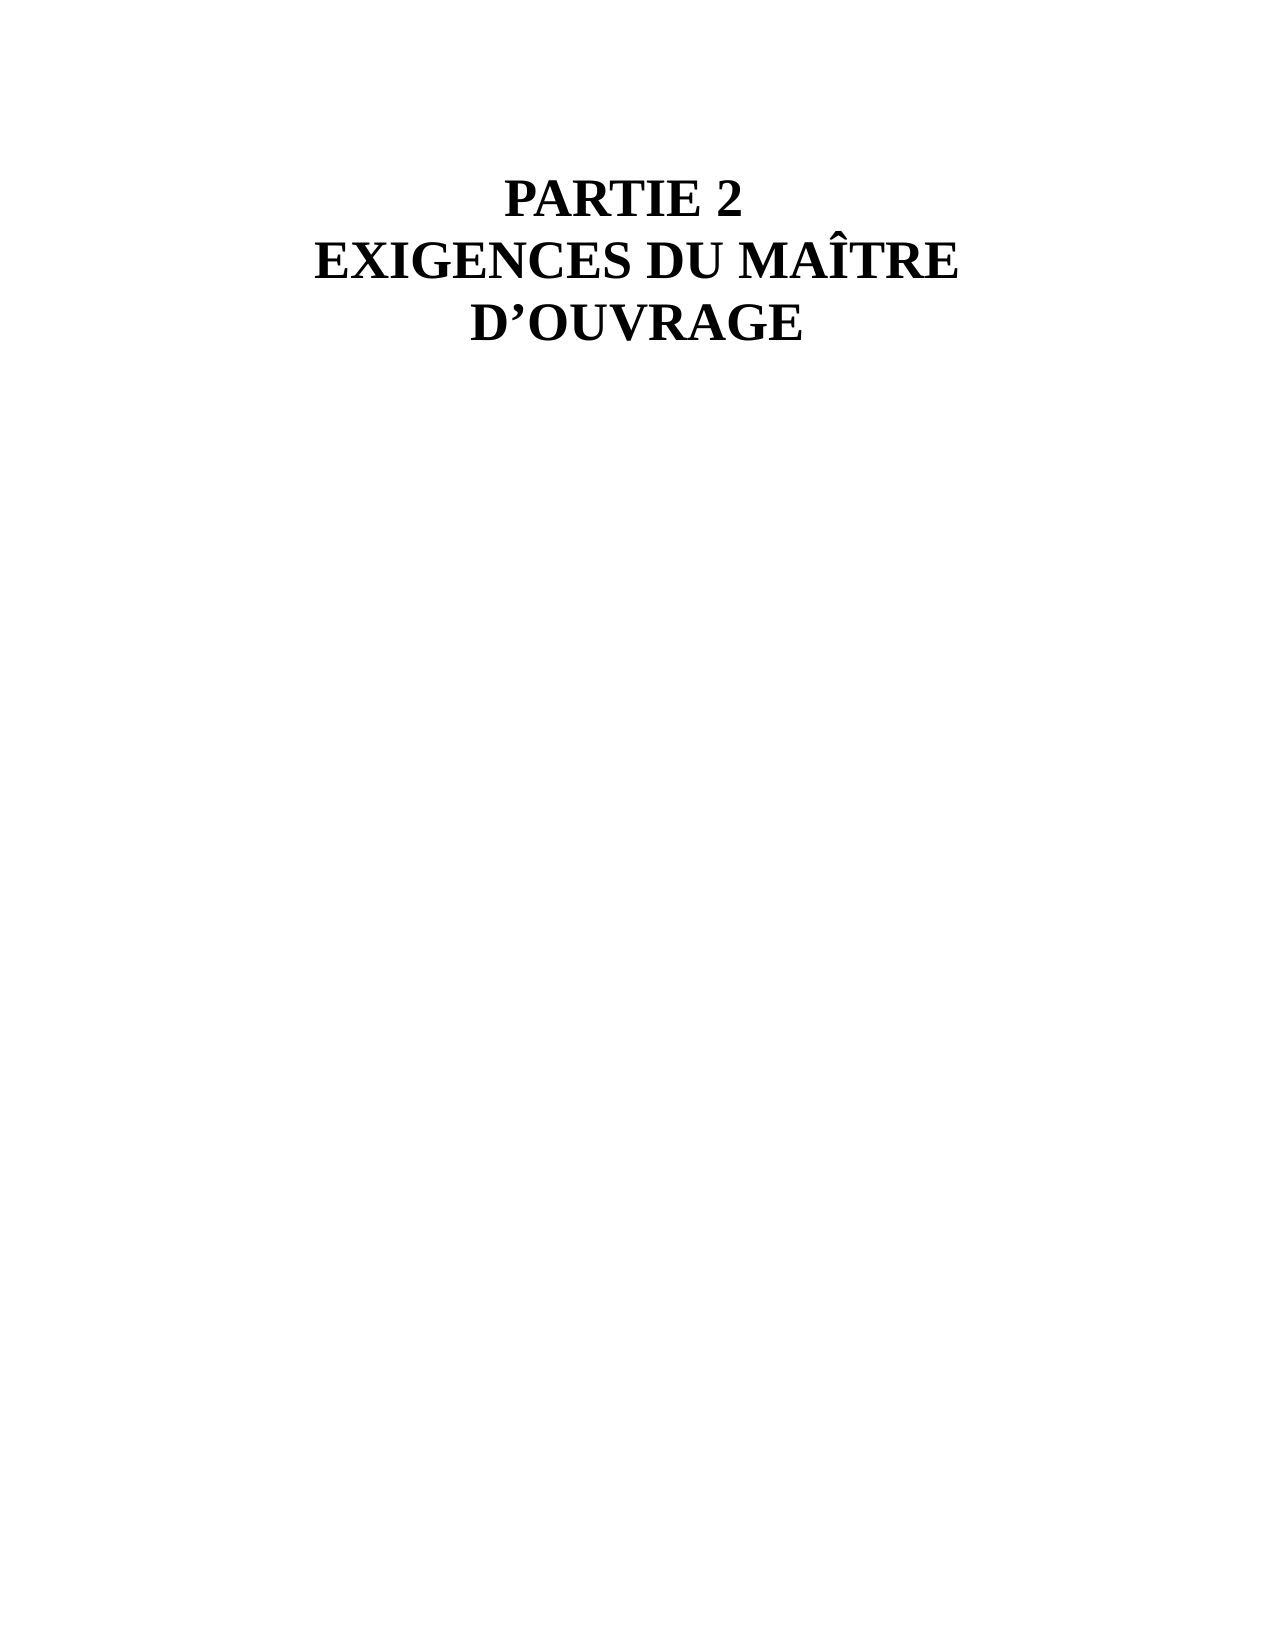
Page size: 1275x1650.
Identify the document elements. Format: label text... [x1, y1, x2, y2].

subtitle PARTIE 2 EXIGENCES DU MAÎTRE D’OUVRAGE [150, 166, 1125, 352]
